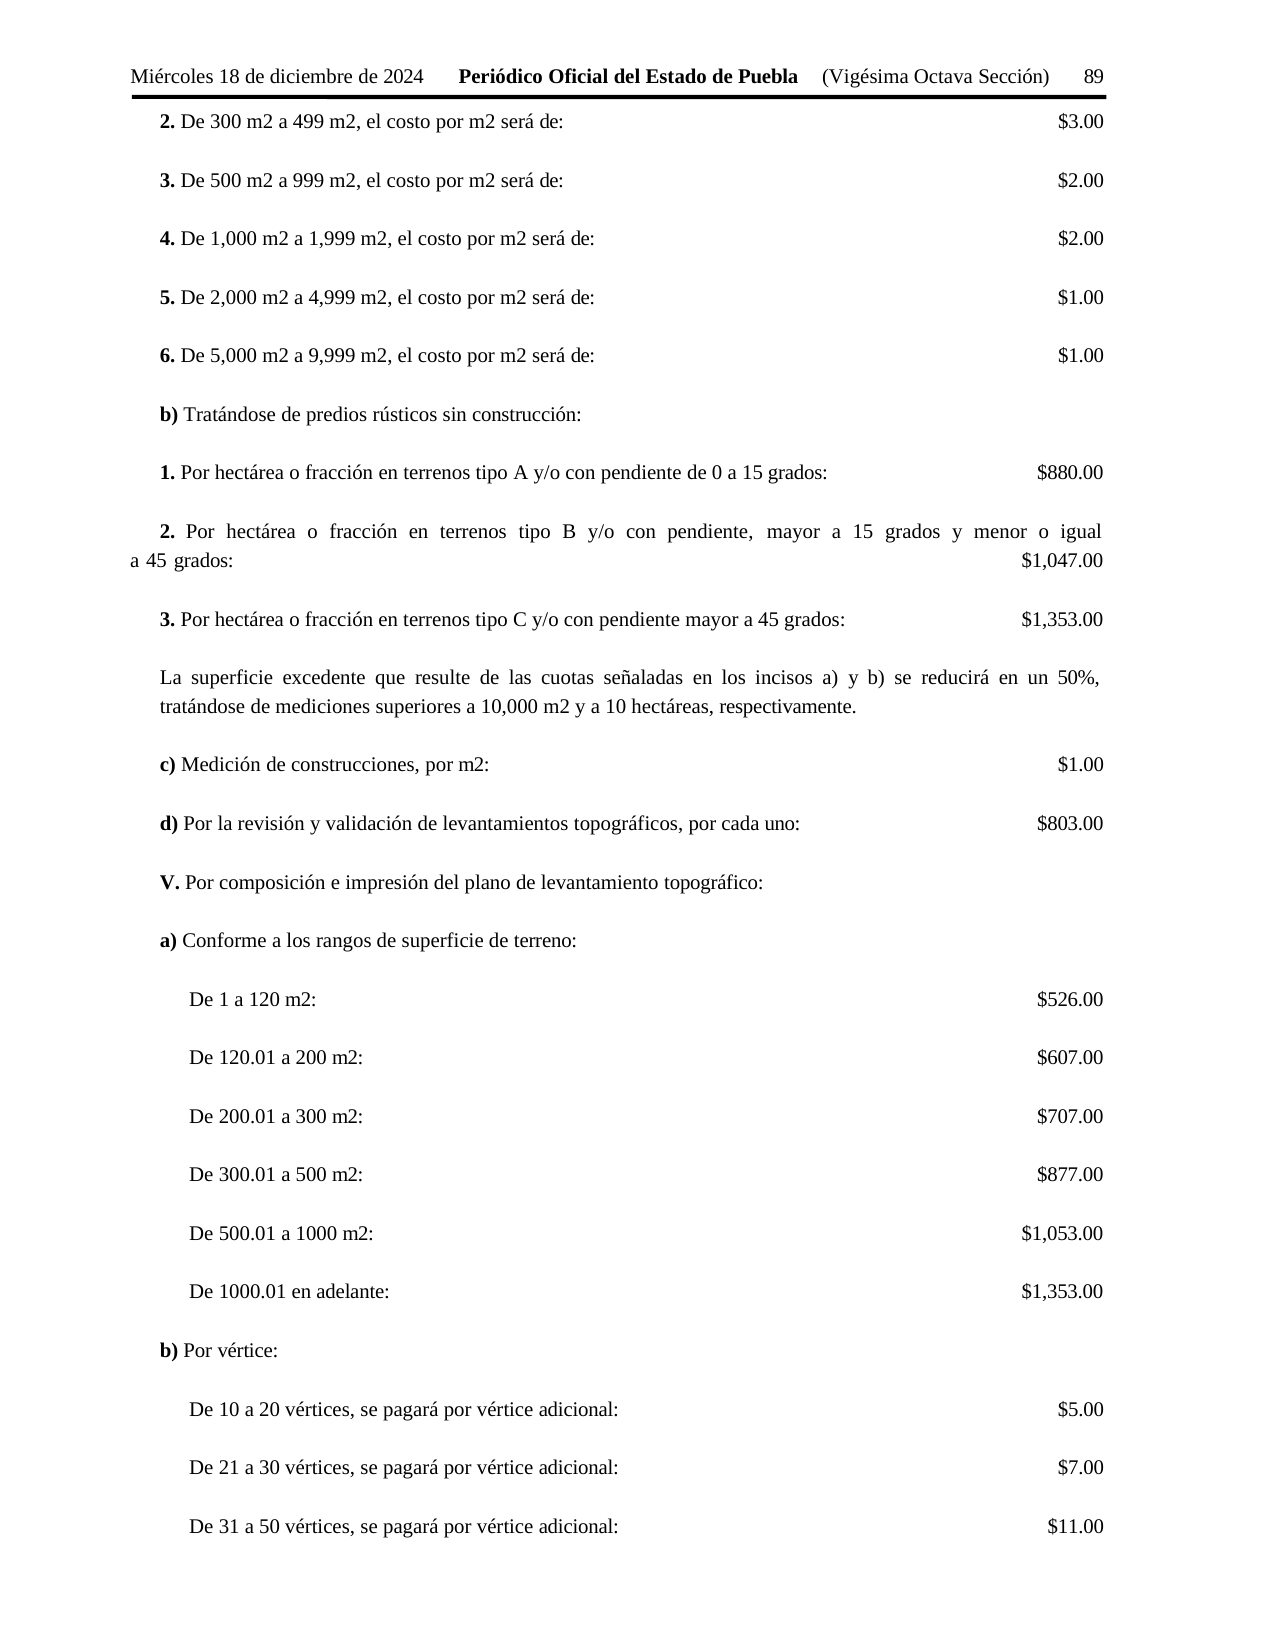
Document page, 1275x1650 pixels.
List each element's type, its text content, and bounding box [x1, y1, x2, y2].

text De 1000.01 en adelante: $1,353.00 [159, 1279, 1162, 1303]
list De 5,000 m2 a 9,999 m2, el costo por m2 será de: $1.00 [159, 343, 1162, 367]
text De 200.01 a 300 m2: $707.00 [159, 1104, 1162, 1128]
list Por hectárea o fracción en terrenos tipo A y/o con pendiente de 0 a 15 grados: $880.00 [159, 460, 1162, 484]
text De 1 a 120 m2: $526.00 [159, 987, 1162, 1011]
text De 31 a 50 vértices, se pagará por vértice adicional: $11.00 [159, 1513, 1162, 1538]
list Por hectárea o fracción en terrenos tipo B y/o con pendiente, mayor a 15 grados y menor o igual a 45 grados: $1,047.00 [130, 519, 1107, 572]
list Por vértice: [159, 1338, 1162, 1362]
list Por composición e impresión del plano de levantamiento topográfico: [159, 869, 1162, 894]
text De 300.01 a 500 m2: $877.00 [159, 1162, 1162, 1186]
text De 120.01 a 200 m2: $607.00 [159, 1045, 1162, 1069]
list Por hectárea o fracción en terrenos tipo C y/o con pendiente mayor a 45 grados: $1,353.00 La superficie excedente que resulte de las cuotas señaladas en los incisos a) y b) se reducirá en un 50%, [159, 579, 1108, 696]
list De 1,000 m2 a 1,999 m2, el costo por m2 será de: $2.00 [159, 226, 1162, 250]
list Tratándose de predios rústicos sin construcción: [159, 402, 1162, 426]
list Conforme a los rangos de superficie de terreno: [159, 928, 1162, 952]
list Medición de construcciones, por m2: $1.00 [159, 752, 1162, 776]
list De 500 m2 a 999 m2, el costo por m2 será de: $2.00 [159, 168, 1162, 192]
list De 2,000 m2 a 4,999 m2, el costo por m2 será de: $1.00 [159, 284, 1162, 309]
text De 500.01 a 1000 m2: $1,053.00 [159, 1221, 1162, 1245]
list Por la revisión y validación de levantamientos topográficos, por cada uno: $803.00 [159, 811, 1162, 835]
text tratándose de mediciones superiores a 10,000 m2 y a 10 hectáreas, respectivamente. [130, 696, 1162, 718]
list De 300 m2 a 499 m2, el costo por m2 será de: $3.00 [159, 109, 1162, 133]
text De 21 a 30 vértices, se pagará por vértice adicional: $7.00 [159, 1455, 1162, 1479]
text De 10 a 20 vértices, se pagará por vértice adicional: $5.00 [159, 1397, 1162, 1421]
